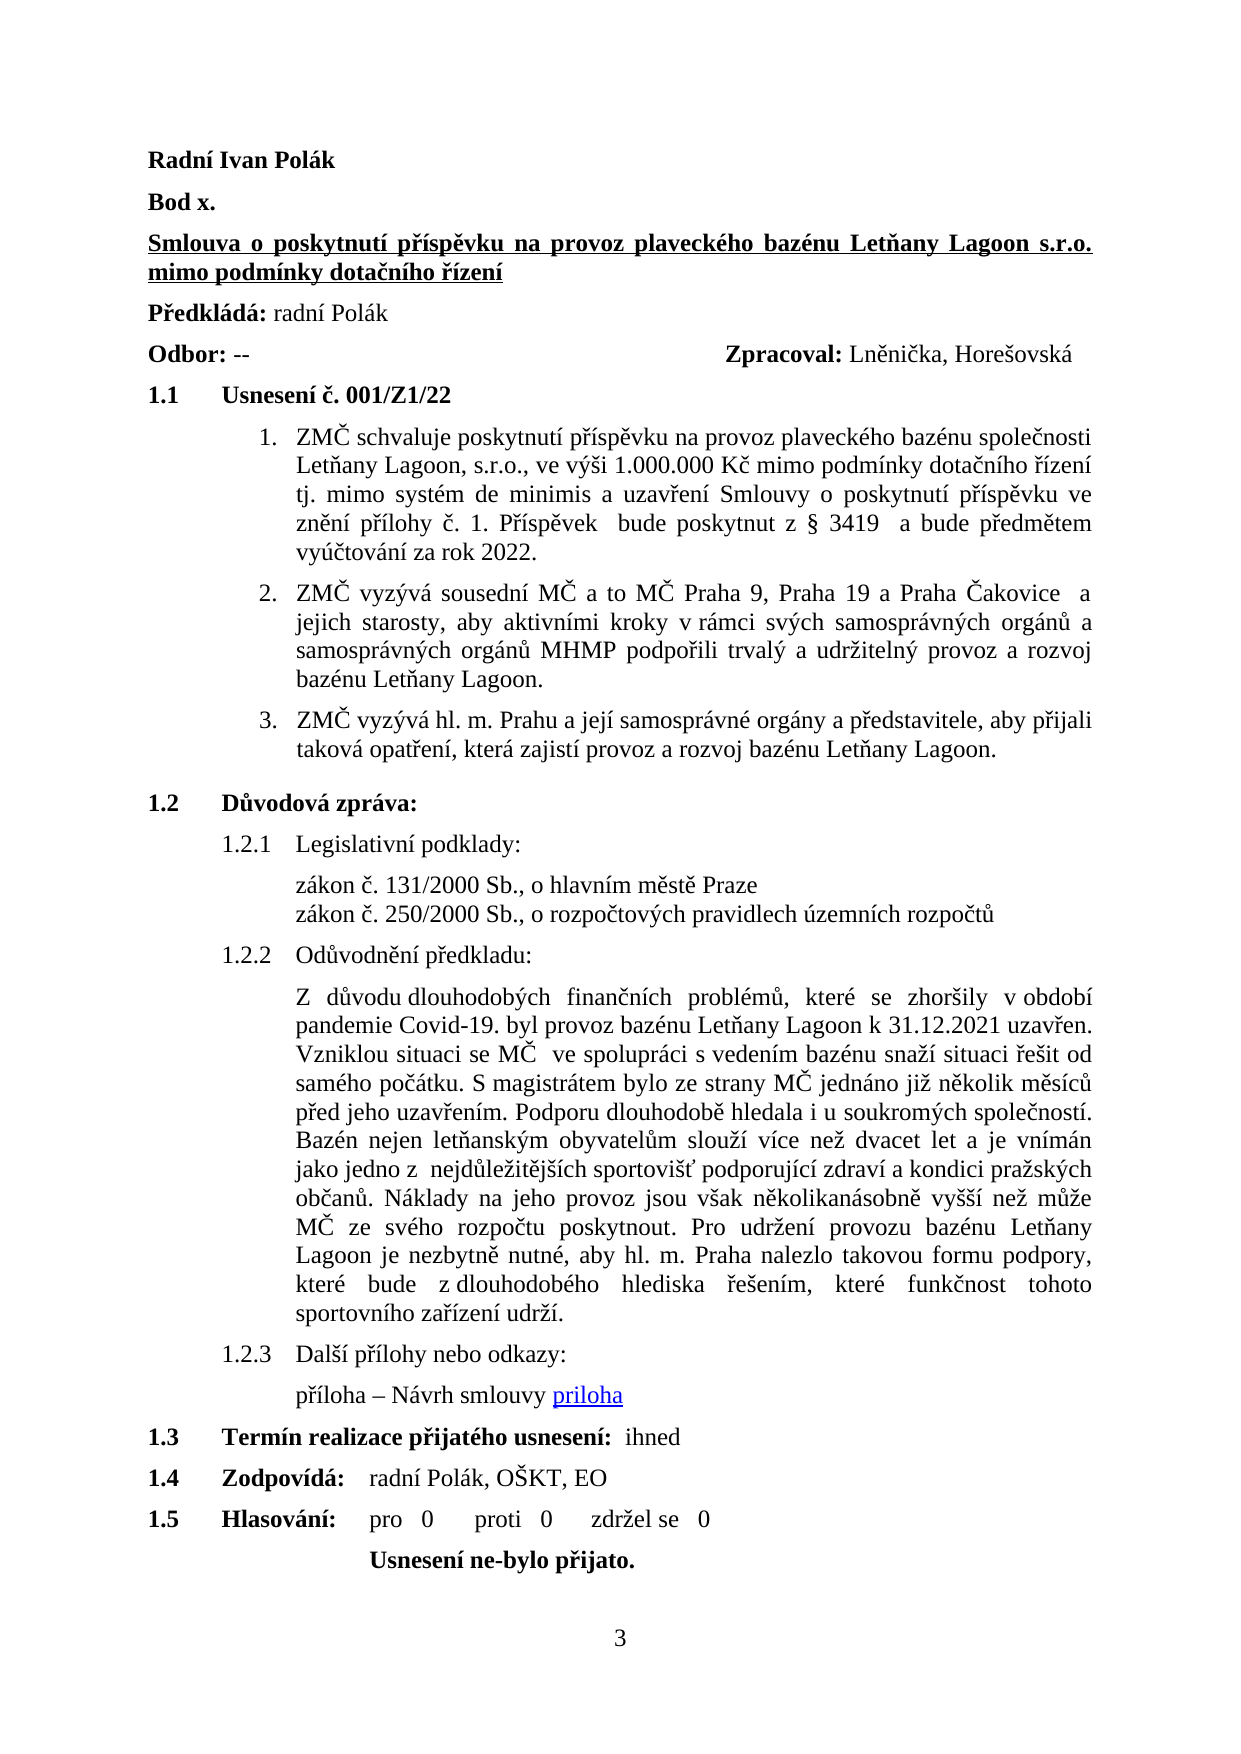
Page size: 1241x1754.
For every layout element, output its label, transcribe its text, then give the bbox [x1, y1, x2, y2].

subtitle ZMČ vyzývá hl. m. Prahu a její samosprávné orgány a představitele, aby přijali taková opatření, která zajistí provoz a rozvoj bazénu Letňany Lagoon. [259, 705, 1093, 763]
text Radní Ivan Polák [148, 145, 1093, 174]
text zákon č. 131/2000 Sb., o hlavním městě Praze [295, 870, 1093, 899]
text 1.3 Termín realizace přijatého usnesení: ihned [148, 1422, 1093, 1450]
text 1.2.3 Další přílohy nebo odkazy: [221, 1339, 1093, 1368]
text Bod x. [148, 187, 1093, 215]
text zákon č. 250/2000 Sb., o rozpočtových pravidlech územních rozpočtů [295, 899, 1093, 928]
text 1.2 Důvodová zpráva: [148, 788, 1093, 817]
subtitle ZMČ schvaluje poskytnutí příspěvku na provoz plaveckého bazénu společnosti Letňany Lagoon, s.r.o., ve výši 1.000.000 Kč mimo podmínky dotačního řízení tj. mimo systém de minimis a uzavření Smlouvy o poskytnutí příspěvku ve znění přílohy č. 1. Příspěvek bude poskytnut z § 3419 a bude předmětem vyúčtování za rok 2022. [259, 422, 1093, 565]
text Odbor: -- Zpracoval: Lněnička, Horešovská [148, 339, 1093, 368]
text Smlouva o poskytnutí příspěvku na provoz plaveckého bazénu Letňany Lagoon s.r.o. mimo podmínky dotačního řízení [148, 254, 1093, 285]
text 1.5 Hlasování: pro 0 proti 0 zdržel se 0 [148, 1504, 1093, 1533]
text Smlouva o poskytnutí příspěvku na provoz plaveckého bazénu Letňany Lagoon s.r.o. mimo podmínky dotačního řízení [148, 228, 1093, 253]
text Usnesení ne-bylo přijato. [369, 1545, 1093, 1574]
text 1.4 Zodpovídá: radní Polák, OŠKT, EO [148, 1463, 1093, 1492]
text Z důvodu dlouhodobých finančních problémů, které se zhoršily v období pandemie Covid-19. byl provoz bazénu Letňany Lagoon k 31.12.2021 uzavřen. Vzniklou situaci se MČ ve spolupráci s vedením bazénu snaží situaci řešit od samého počátku. S magistrátem bylo ze strany MČ jednáno již několik měsíců před jeho uzavřením. Podporu dlouhodobě hledala i u soukromých společností. Bazén nejen letňanským obyvatelům slouží více než dvacet let a je vnímán jako jedno z nejdůležitějších sportovišť podporující zdraví a kondici pražských občanů. Náklady na jeho provoz jsou však několikanásobně vyšší než může MČ ze svého rozpočtu poskytnout. Pro udržení provozu bazénu Letňany Lagoon je nezbytně nutné, aby hl. m. Praha nalezlo takovou formu podpory, které bude z dlouhodobého hlediska řešením, které funkčnost tohoto sportovního zařízení udrží. [295, 982, 1093, 1327]
text 1.2.1 Legislativní podklady: [221, 829, 1093, 858]
text příloha – Návrh smlouvy priloha [251, 1380, 1093, 1409]
text 1.2.2 Odůvodnění předkladu: [221, 940, 1093, 969]
text 1.1 Usnesení č. 001/Z1/22 [148, 380, 1093, 409]
subtitle ZMČ vyzývá sousední MČ a to MČ Praha 9, Praha 19 a Praha Čakovice a jejich starosty, aby aktivními kroky v rámci svých samosprávných orgánů a samosprávných orgánů MHMP podpořili trvalý a udržitelný provoz a rozvoj bazénu Letňany Lagoon. [259, 578, 1093, 693]
text Předkládá: radní Polák [148, 298, 1093, 327]
